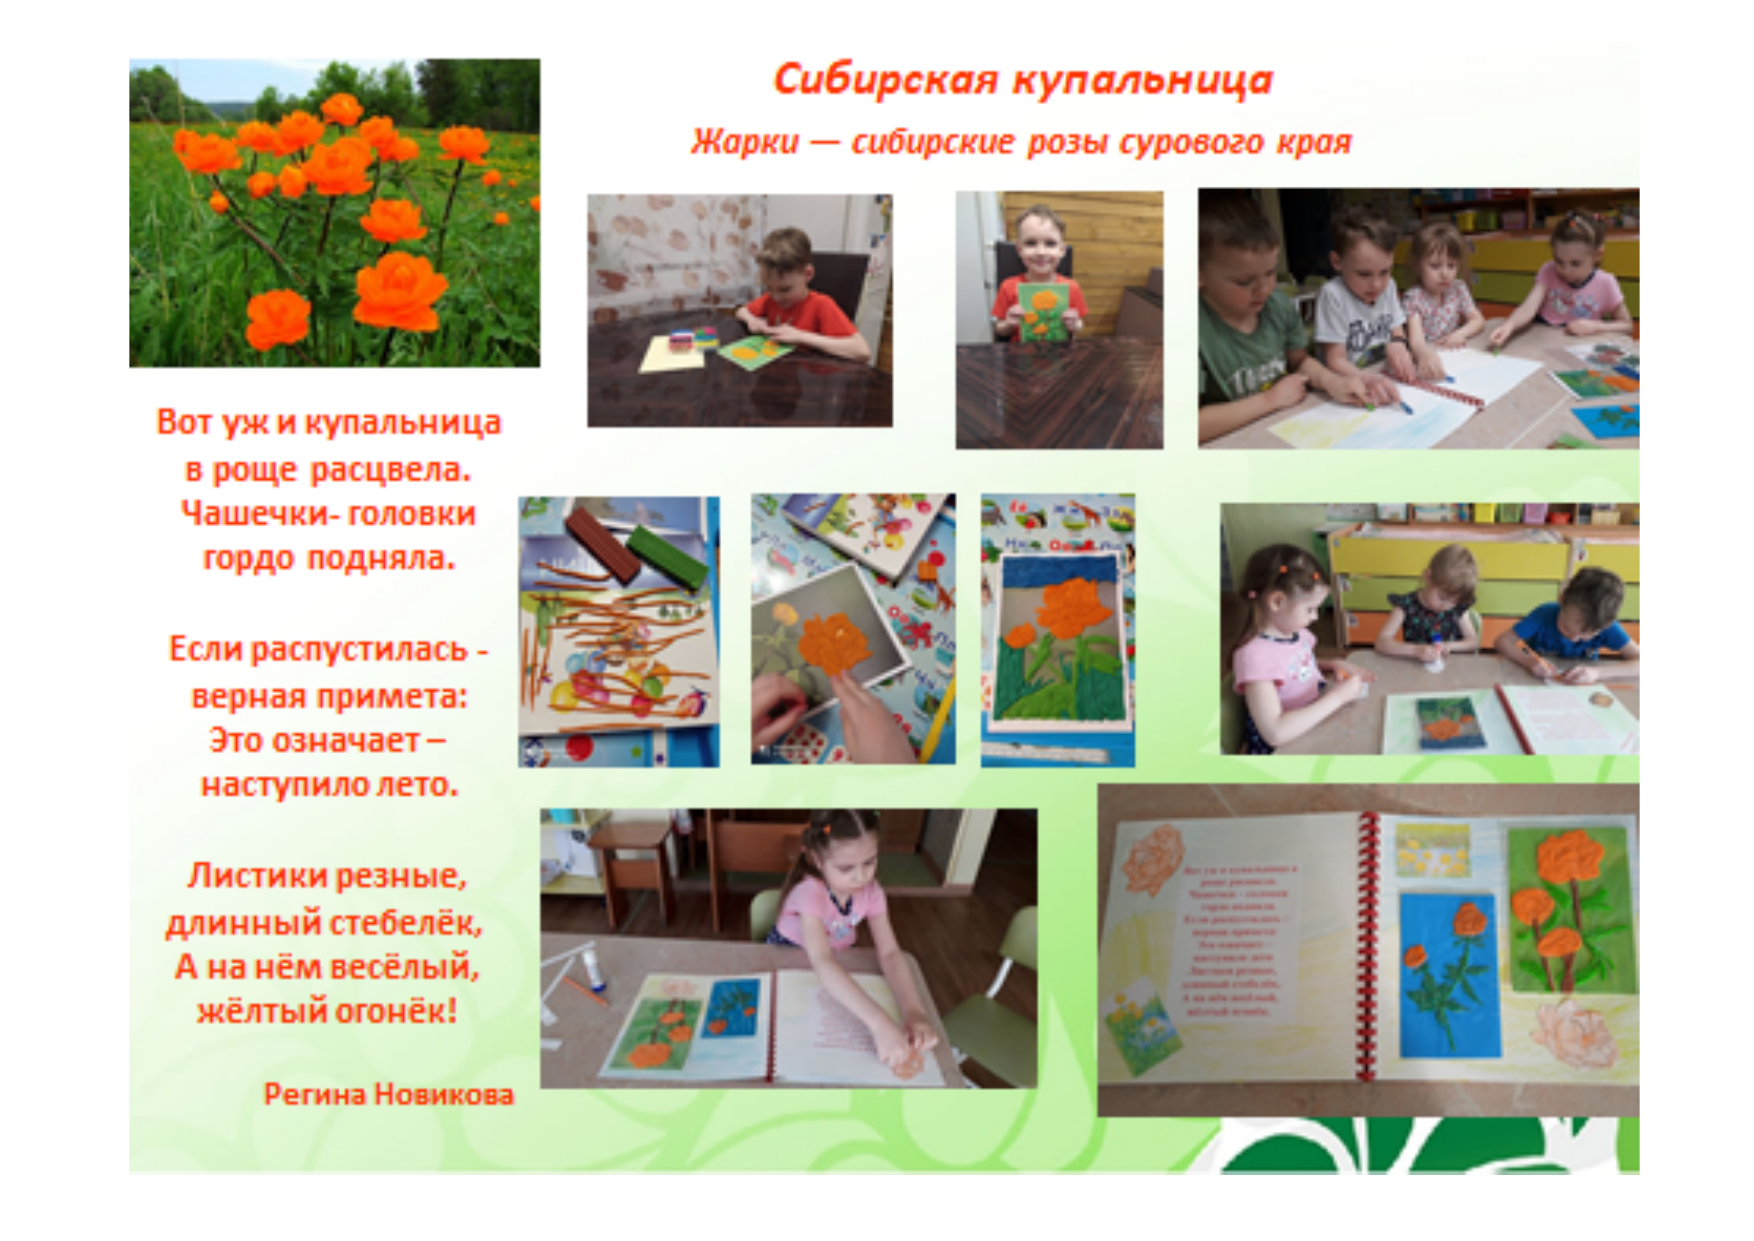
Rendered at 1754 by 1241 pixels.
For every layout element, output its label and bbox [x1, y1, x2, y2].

picture [129, 41, 1640, 1175]
